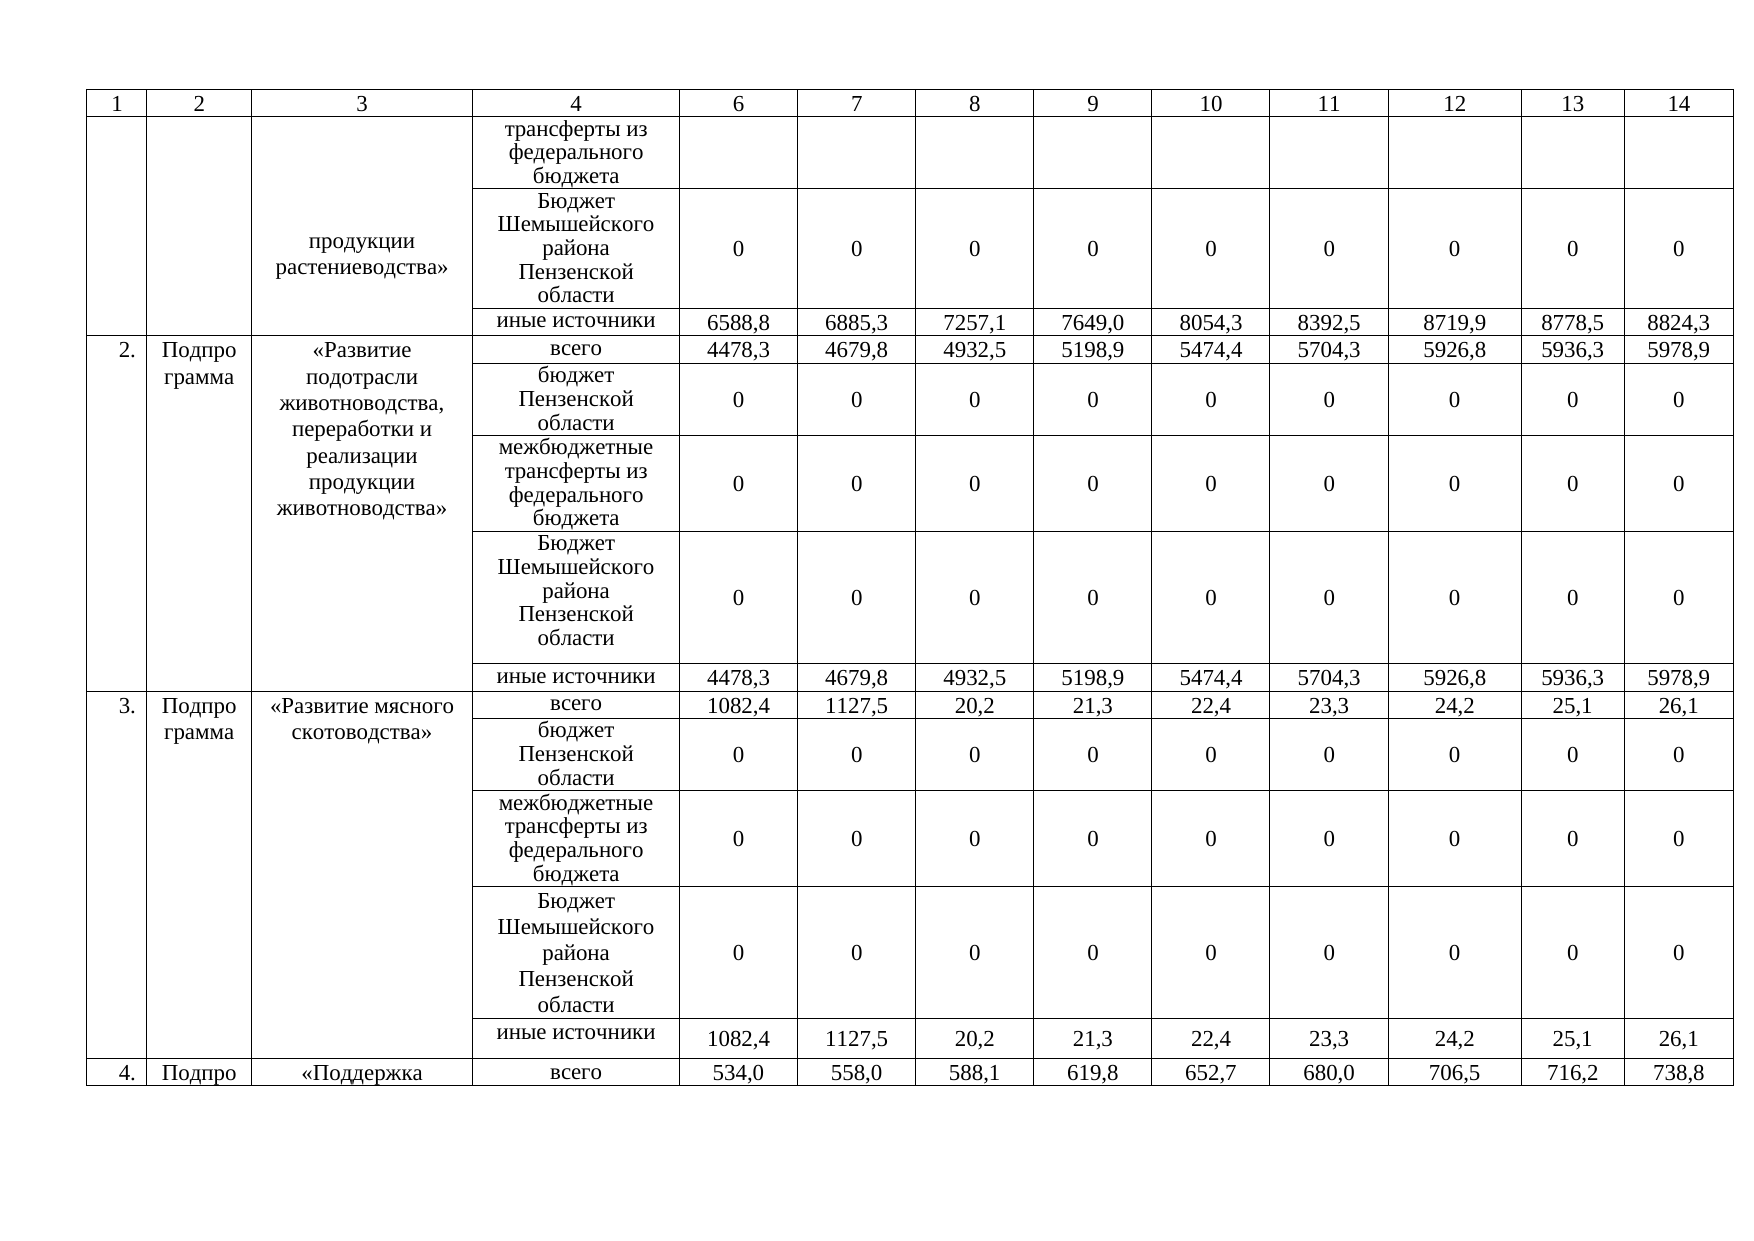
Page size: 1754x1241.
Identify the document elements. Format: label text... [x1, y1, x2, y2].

table_cell 0 [916, 532, 1033, 663]
table_cell 0 [680, 117, 797, 188]
table_cell 0 [916, 189, 1033, 308]
table_cell 0 [680, 887, 797, 1018]
table_header 6 [680, 90, 797, 116]
table_cell 0 [916, 719, 1033, 790]
table_cell 21,3 [1034, 1019, 1151, 1058]
table_cell 0 [798, 436, 915, 531]
table_cell 0 [1034, 189, 1151, 308]
table_cell 0 [1389, 887, 1521, 1018]
table_cell 0 [1625, 189, 1733, 308]
table_cell 4478,3 [680, 664, 797, 691]
table_cell 22,4 [1152, 692, 1269, 718]
table_cell 0 [1270, 436, 1388, 531]
table_cell 0 [1625, 436, 1733, 531]
table_cell 0 [1270, 532, 1388, 663]
table_cell 588,1 [916, 1059, 1033, 1085]
table_cell 24,2 [1389, 1019, 1521, 1058]
table_cell 0 [1034, 436, 1151, 531]
table_cell 558,0 [798, 1059, 915, 1085]
table_cell 7649,0 [1034, 309, 1151, 335]
table_header 10 [1152, 90, 1269, 116]
table_cell 0 [680, 719, 797, 790]
table_header 11 [1270, 90, 1388, 116]
table_cell Бюджет Шемышейского района Пензенской области [473, 189, 679, 308]
table_cell 5978,9 [1625, 336, 1733, 363]
table_cell 680,0 [1270, 1059, 1388, 1085]
table_cell 706,5 [1389, 1059, 1521, 1085]
table_cell 0 [1152, 791, 1269, 886]
table_cell 4. [87, 1059, 146, 1085]
table_cell 2. [87, 336, 146, 691]
table_cell 5926,8 [1389, 664, 1521, 691]
table_cell 0 [798, 791, 915, 886]
table_cell 716,2 [1522, 1059, 1624, 1085]
table_cell 22,4 [1152, 1019, 1269, 1058]
table_cell иные источники [473, 1019, 679, 1058]
table_cell 6885,3 [798, 309, 915, 335]
table_cell 0 [1522, 436, 1624, 531]
table_cell 0 [1522, 117, 1624, 188]
table_cell 0 [1625, 532, 1733, 663]
table_cell 4932,5 [916, 336, 1033, 363]
table_cell 20,2 [916, 692, 1033, 718]
table_cell 6588,8 [680, 309, 797, 335]
table_cell 25,1 [1522, 1019, 1624, 1058]
table_cell 652,7 [1152, 1059, 1269, 1085]
table_header 14 [1625, 90, 1733, 116]
table_cell 0 [1625, 791, 1733, 886]
table_cell 5474,4 [1152, 664, 1269, 691]
table_cell Бюджет Шемышейского района Пензенской области [473, 887, 679, 1018]
table_cell 1082,4 [680, 1019, 797, 1058]
table_cell «Развитие подотрасли животноводства, переработки и реализации продукции животноводства» [252, 336, 472, 691]
table_header 3 [252, 90, 472, 116]
table_header 1 [87, 90, 146, 116]
table_cell 0 [1389, 364, 1521, 435]
table_cell 1082,4 [680, 692, 797, 718]
table_cell 0 [1034, 117, 1151, 188]
table_header 2 [147, 90, 251, 116]
table_cell Бюджет Шемышейского района Пензенской области [473, 532, 679, 663]
table_cell «Развитие мясного скотоводства» [252, 692, 472, 1058]
table_cell 0 [1522, 189, 1624, 308]
table_header 12 [1389, 90, 1521, 116]
table_cell 0 [1152, 887, 1269, 1018]
table_cell 0 [680, 436, 797, 531]
table_cell 0 [1389, 532, 1521, 663]
table_cell 0 [916, 117, 1033, 188]
table_cell «Поддержка малых форм хозяйствования» [252, 1059, 472, 1085]
table_cell 5978,9 [1625, 664, 1733, 691]
table_cell 4932,5 [916, 664, 1033, 691]
table_cell 8824,3 [1625, 309, 1733, 335]
table_cell 0 [916, 887, 1033, 1018]
table_cell 0 [798, 364, 915, 435]
table_cell 23,3 [1270, 692, 1388, 718]
table_cell 0 [680, 532, 797, 663]
table_cell 4478,3 [680, 336, 797, 363]
table_header 7 [798, 90, 915, 116]
table_cell 0 [1522, 364, 1624, 435]
table_cell 3. [87, 692, 146, 1058]
table_cell Подпрограмма [147, 336, 251, 691]
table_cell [473, 117, 679, 188]
table_cell 26,1 [1625, 692, 1733, 718]
table_cell всего [473, 1059, 679, 1085]
table_cell 8054,3 [1152, 309, 1269, 335]
table_cell 0 [1522, 791, 1624, 886]
table_cell 5926,8 [1389, 336, 1521, 363]
table_cell 0 [916, 436, 1033, 531]
table_cell 0 [916, 364, 1033, 435]
table_cell 0 [798, 719, 915, 790]
table_header 13 [1522, 90, 1624, 116]
table_cell 0 [1270, 364, 1388, 435]
table_cell всего [473, 692, 679, 718]
table_header 9 [1034, 90, 1151, 116]
table_cell 0 [1389, 791, 1521, 886]
table_cell 0 [1625, 364, 1733, 435]
table_cell 738,8 [1625, 1059, 1733, 1085]
table_cell 619,8 [1034, 1059, 1151, 1085]
table_cell 0 [1270, 189, 1388, 308]
table_cell 0 [1625, 117, 1733, 188]
table_cell 5704,3 [1270, 336, 1388, 363]
table_cell 5936,3 [1522, 336, 1624, 363]
table_cell 0 [1389, 719, 1521, 790]
table_cell 23,3 [1270, 1019, 1388, 1058]
table_cell 0 [1270, 887, 1388, 1018]
table_header 4 [473, 90, 679, 116]
table_cell 25,1 [1522, 692, 1624, 718]
table_cell 0 [798, 532, 915, 663]
table_cell 0 [1522, 532, 1624, 663]
table_cell бюджет Пензенской области [473, 719, 679, 790]
table_cell всего [473, 336, 679, 363]
table_cell 0 [1034, 887, 1151, 1018]
table_cell 8719,9 [1389, 309, 1521, 335]
table_cell 0 [1152, 364, 1269, 435]
table_cell 0 [1152, 436, 1269, 531]
table_cell 0 [1034, 532, 1151, 663]
table_cell 0 [680, 791, 797, 886]
table_cell 5704,3 [1270, 664, 1388, 691]
table_cell 0 [1625, 719, 1733, 790]
table_cell Подпрограмма [147, 692, 251, 1058]
table_cell межбюджетные трансферты из федерального бюджета [473, 791, 679, 886]
table_cell 1127,5 [798, 1019, 915, 1058]
table_cell 8778,5 [1522, 309, 1624, 335]
table_cell 0 [1522, 887, 1624, 1018]
table_cell 0 [1270, 791, 1388, 886]
table_cell 1127,5 [798, 692, 915, 718]
table_cell 0 [1389, 189, 1521, 308]
table_cell 4679,8 [798, 664, 915, 691]
table_cell 7257,1 [916, 309, 1033, 335]
table_cell 0 [798, 117, 915, 188]
table_cell 0 [1152, 719, 1269, 790]
table_cell иные источники [473, 309, 679, 335]
table_cell 0 [1034, 791, 1151, 886]
table_cell бюджет Пензенской области [473, 364, 679, 435]
table_cell 0 [798, 189, 915, 308]
table_cell 0 [1270, 719, 1388, 790]
table_cell 26,1 [1625, 1019, 1733, 1058]
table_cell 24,2 [1389, 692, 1521, 718]
table_cell 8392,5 [1270, 309, 1388, 335]
table_cell 0 [916, 791, 1033, 886]
table_cell 5474,4 [1152, 336, 1269, 363]
table_header 8 [916, 90, 1033, 116]
table_cell 0 [680, 189, 797, 308]
table_cell иные источники [473, 664, 679, 691]
table_cell 0 [1522, 719, 1624, 790]
table_cell 534,0 [680, 1059, 797, 1085]
table_cell 20,2 [916, 1019, 1033, 1058]
table_cell 4679,8 [798, 336, 915, 363]
table_cell 0 [1034, 364, 1151, 435]
table_cell 5198,9 [1034, 336, 1151, 363]
table_cell 0 [1152, 117, 1269, 188]
table_cell 0 [1389, 436, 1521, 531]
table_cell 0 [1034, 719, 1151, 790]
table_cell 0 [1625, 887, 1733, 1018]
table_cell 0 [798, 887, 915, 1018]
table_cell 0 [1152, 189, 1269, 308]
table_cell межбюджетные трансферты из федерального бюджета [473, 436, 679, 531]
table_cell 0 [1389, 117, 1521, 188]
table_cell 0 [680, 364, 797, 435]
table_cell 0 [1270, 117, 1388, 188]
table_cell 0 [1152, 532, 1269, 663]
table_cell Подпрограмма [147, 1059, 251, 1085]
table_cell 21,3 [1034, 692, 1151, 718]
table_cell 5198,9 [1034, 664, 1151, 691]
table_cell 5936,3 [1522, 664, 1624, 691]
